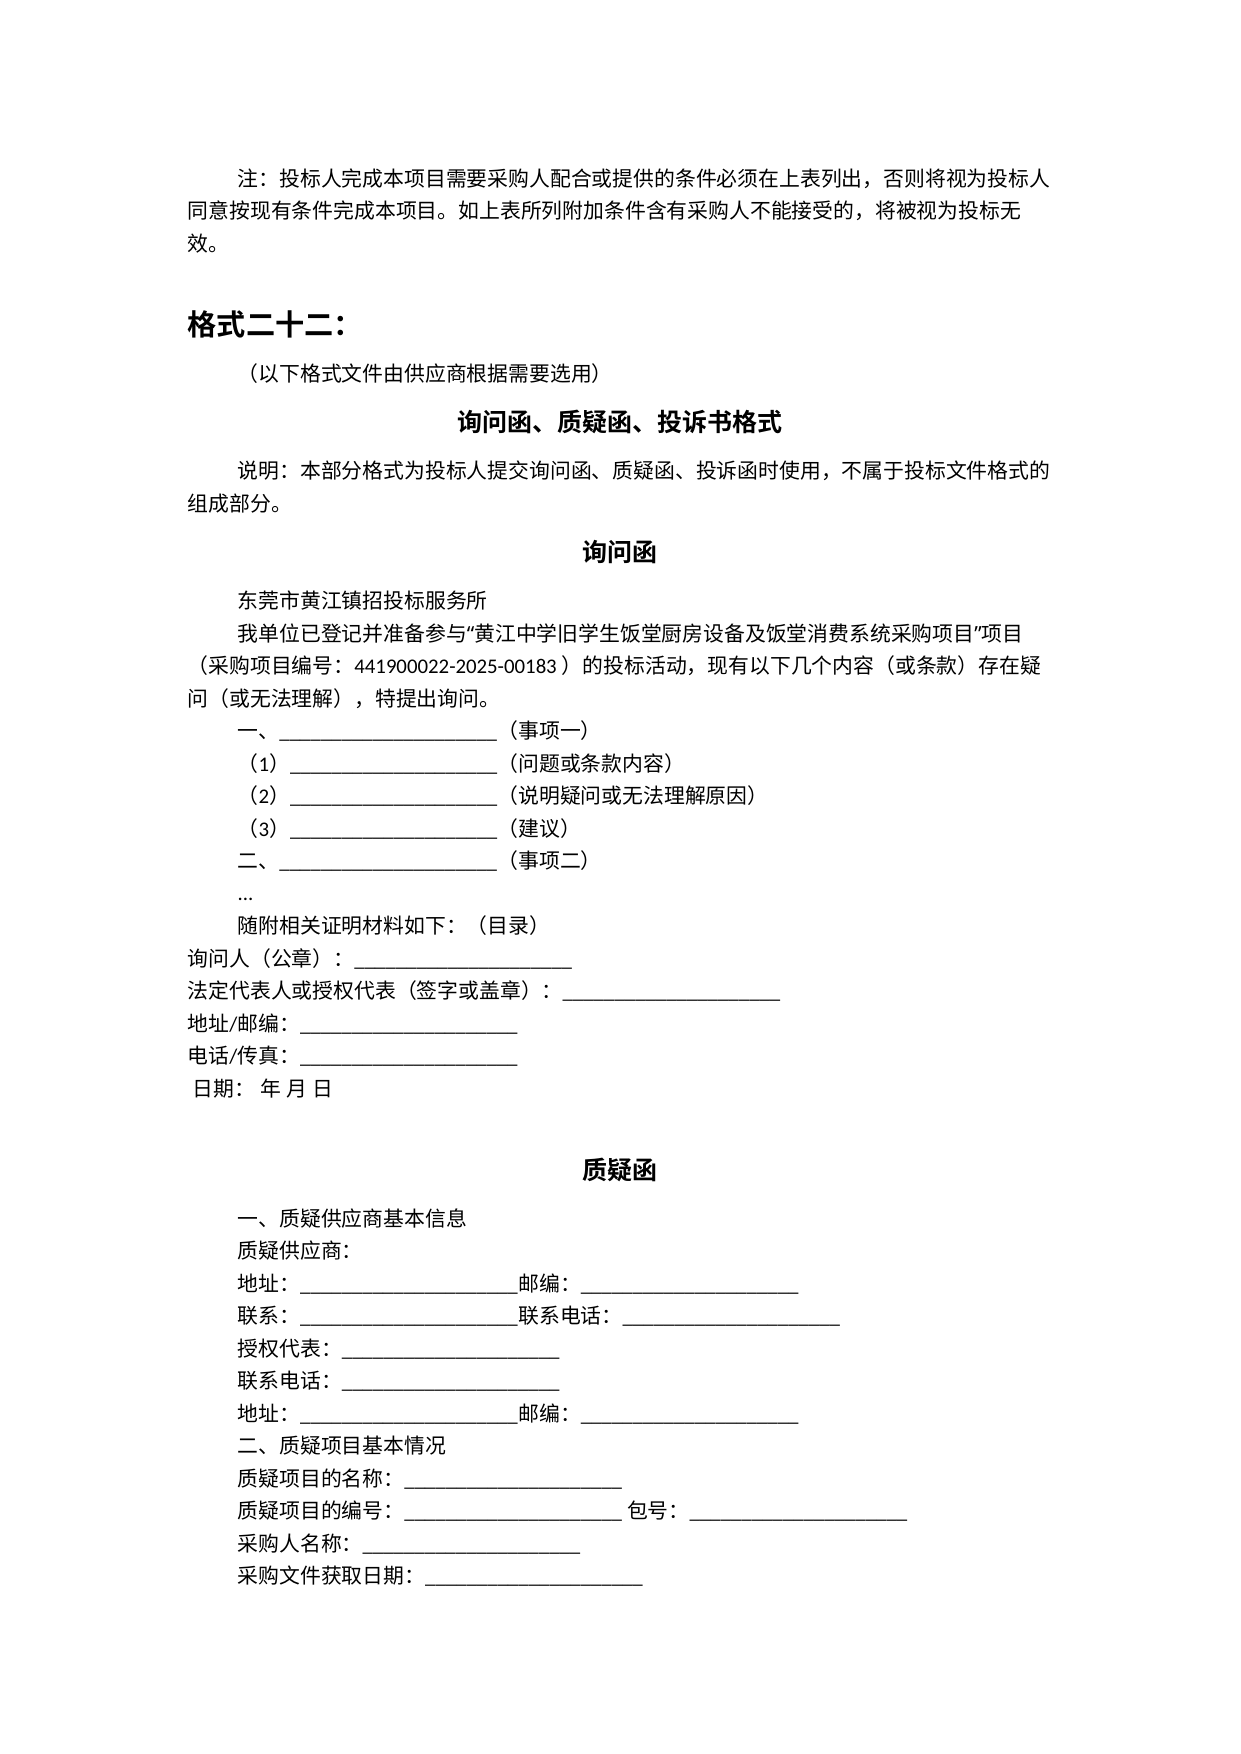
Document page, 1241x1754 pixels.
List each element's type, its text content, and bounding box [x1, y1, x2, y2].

text 电话/传真：_____________________ [187, 1039, 1053, 1072]
text 地址/邮编：_____________________ [187, 1007, 1053, 1039]
text 二、_____________________（事项二） [187, 844, 1053, 877]
text 授权代表：_____________________ [187, 1332, 1053, 1364]
text （1）____________________（问题或条款内容） [187, 747, 1053, 779]
text 询问函、质疑函、投诉书格式 [187, 389, 1053, 454]
text 采购文件获取日期：_____________________ [187, 1559, 1053, 1592]
text 质疑项目的名称：_____________________ [187, 1462, 1053, 1494]
text 地址：_____________________邮编：_____________________ [187, 1267, 1053, 1299]
text 法定代表人或授权代表（签字或盖章）：_____________________ [187, 974, 1053, 1007]
text 格式二十二： [187, 292, 1053, 357]
text 质疑项目的编号：_____________________ 包号：_____________________ [187, 1494, 1053, 1527]
text 说明：本部分格式为投标人提交询问函、质疑函、投诉函时使用，不属于投标文件格式的组成部分。 [187, 454, 1053, 519]
text 质疑函 [187, 1137, 1053, 1202]
text ... [187, 877, 1053, 909]
text 联系电话：_____________________ [187, 1364, 1053, 1397]
text 一、质疑供应商基本信息 [187, 1202, 1053, 1234]
text 联系：_____________________联系电话：_____________________ [187, 1299, 1053, 1332]
text 询问人（公章）：_____________________ [187, 942, 1053, 974]
text （以下格式文件由供应商根据需要选用） [187, 357, 1053, 389]
text （3）____________________（建议） [187, 812, 1053, 844]
text 质疑供应商： [187, 1234, 1053, 1267]
text 日期： 年 月 日 [187, 1072, 1053, 1104]
text （2）____________________（说明疑问或无法理解原因） [187, 779, 1053, 812]
text 采购人名称：_____________________ [187, 1527, 1053, 1559]
text 东莞市黄江镇招投标服务所 [187, 584, 1053, 617]
text 二、质疑项目基本情况 [187, 1429, 1053, 1462]
text 地址：_____________________邮编：_____________________ [187, 1397, 1053, 1429]
text 注：投标人完成本项目需要采购人配合或提供的条件必须在上表列出，否则将视为投标人同意按现有条件完成本项目。如上表所列附加条件含有采购人不能接受的，将被视为投标无效。 [187, 162, 1053, 259]
text 随附相关证明材料如下：（目录） [187, 909, 1053, 942]
text 我单位已登记并准备参与“黄江中学旧学生饭堂厨房设备及饭堂消费系统采购项目”项目（采购项目编号：441900022-2025-00183 ）的投标活动，现有以下几个内容（或条款）存在疑问（或无法理解），特提出询问。 [187, 617, 1053, 714]
text 询问函 [187, 519, 1053, 584]
text 一、_____________________（事项一） [187, 714, 1053, 747]
